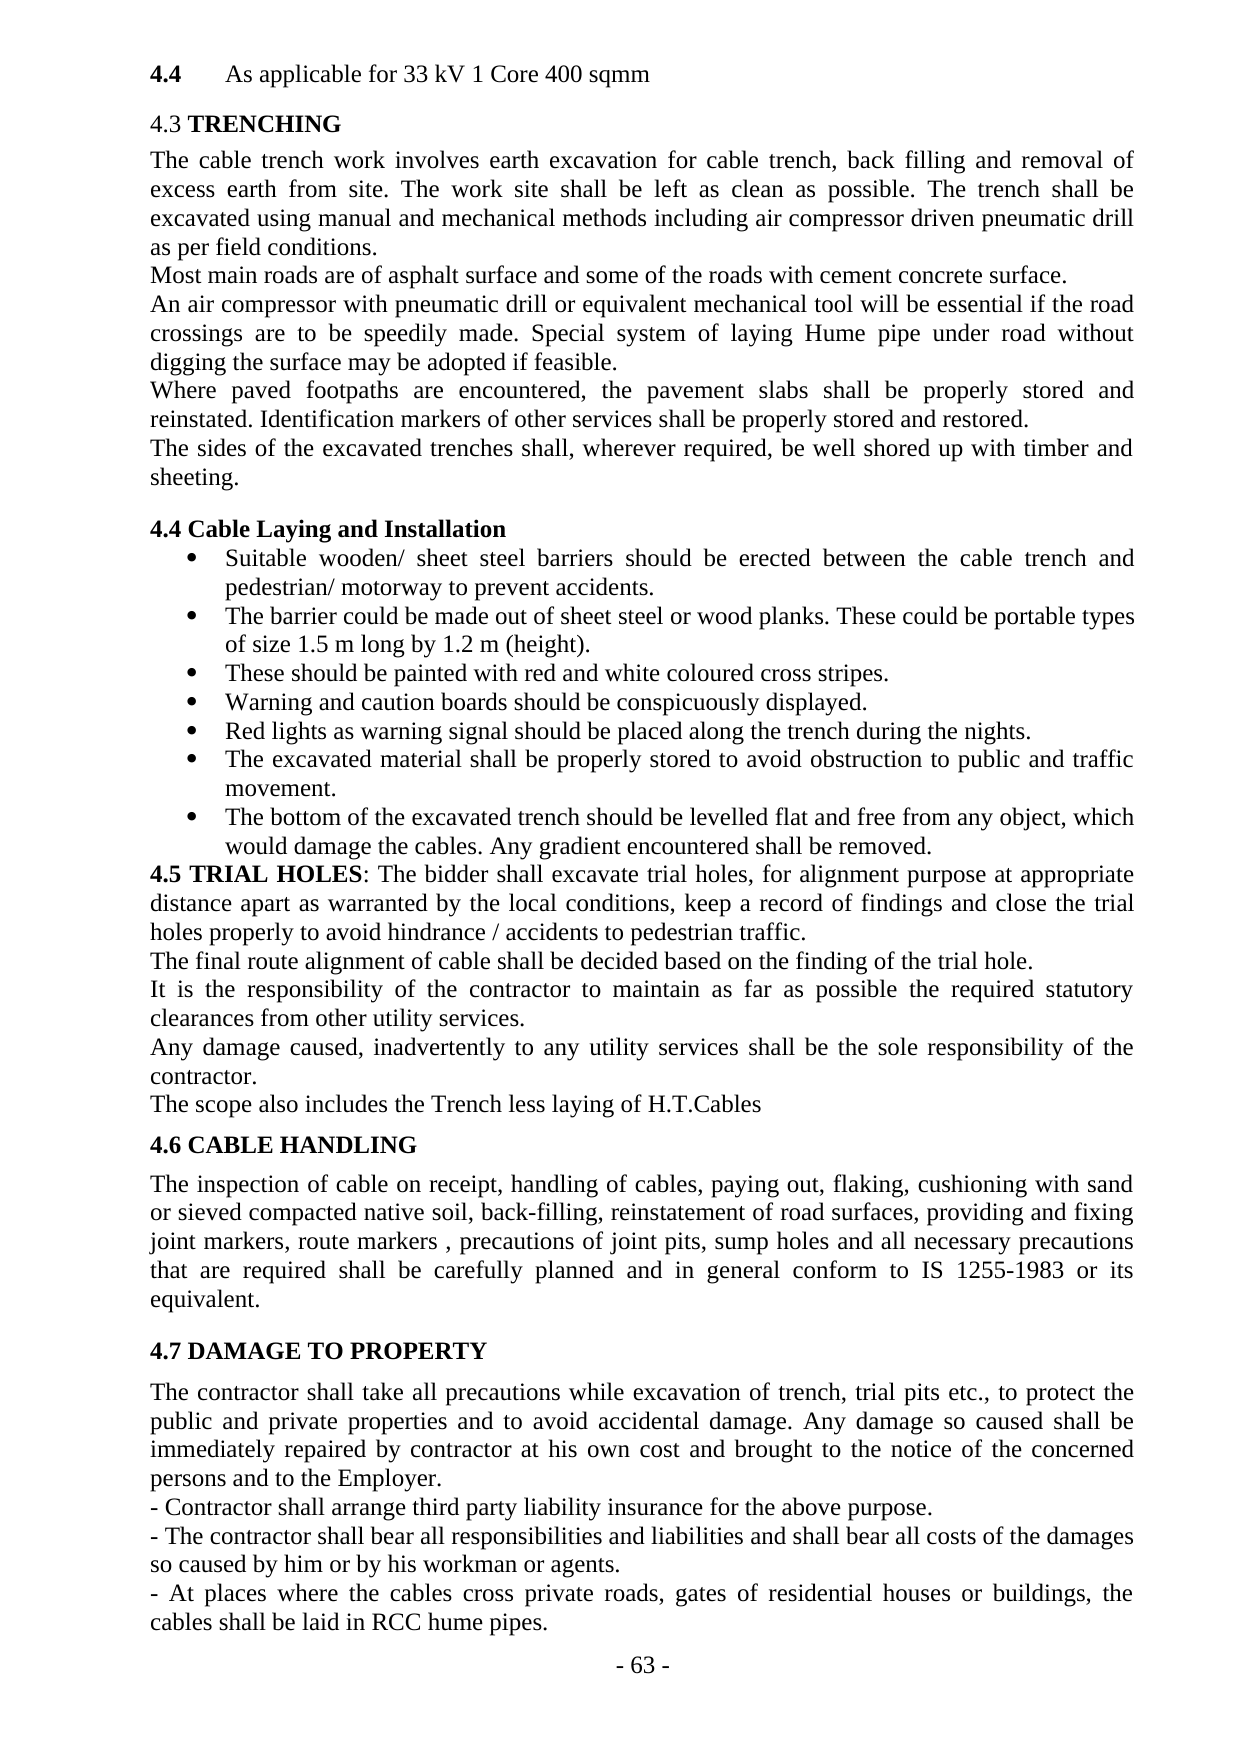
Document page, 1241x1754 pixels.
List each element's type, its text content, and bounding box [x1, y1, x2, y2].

text Most main roads are of asphalt surface and some of the roads with cement concrete surface. [150, 261, 1135, 289]
list These should be painted with red and white coloured cross stripes. [187, 658, 1135, 687]
text The final route alignment of cable shall be decided based on the finding of the trial hole. [150, 946, 1135, 974]
text The inspection of cable on receipt, handling of cables, paying out, flaking, cushioning with sand or sieved compacted native soil, back-filling, reinstatement of road surfaces, providing and fixing joint markers, route markers , precautions of joint pits, sump holes and all necessary precautions that are required shall be carefully planned and in general conform to IS 1255-1983 or its equivalent. [150, 1169, 1135, 1312]
list Suitable wooden/ sheet steel barriers should be erected between the cable trench and pedestrian/ motorway to prevent accidents. [187, 543, 1135, 601]
text - The contractor shall bear all responsibilities and liabilities and shall bear all costs of the damages so caused by him or by his workman or agents. [150, 1521, 1135, 1578]
text 4.5 TRIAL HOLES: The bidder shall excavate trial holes, for alignment purpose at appropriate distance apart as warranted by the local conditions, keep a record of findings and close the trial holes properly to avoid hindrance / accidents to pedestrian traffic. [150, 859, 1135, 946]
list Warning and caution boards should be conspicuously displayed. [187, 687, 1135, 716]
list Red lights as warning signal should be placed along the trench during the nights. [187, 716, 1135, 744]
text - Contractor shall arrange third party liability insurance for the above purpose. [150, 1492, 1135, 1521]
list The excavated material shall be properly stored to avoid obstruction to public and traffic movement. [187, 744, 1135, 802]
text The sides of the excavated trenches shall, wherever required, be well shored up with timber and sheeting. [150, 433, 1135, 491]
text An air compressor with pneumatic drill or equivalent mechanical tool will be essential if the road crossings are to be speedily made. Special system of laying Hume pipe under road without digging the surface may be adopted if feasible. [150, 289, 1135, 376]
text Where paved footpaths are encountered, the pavement slabs shall be properly stored and reinstated. Identification markers of other services shall be properly stored and restored. [150, 376, 1135, 433]
list The bottom of the excavated trench should be levelled flat and free from any object, which would damage the cables. Any gradient encountered shall be removed. [187, 802, 1135, 859]
text - At places where the cables cross private roads, gates of residential houses or buildings, the cables shall be laid in RCC hume pipes. [150, 1578, 1135, 1636]
list As applicable for 33 kV 1 Core 400 sqmm [150, 59, 1135, 88]
list The barrier could be made out of sheet steel or wood planks. These could be portable types of size 1.5 m long by 1.2 m (height). [187, 601, 1135, 658]
text The scope also includes the Trench less laying of H.T.Cables [150, 1089, 1135, 1118]
text 4.3 TRENCHING [150, 109, 1135, 138]
text It is the responsibility of the contractor to maintain as far as possible the required statutory clearances from other utility services. [150, 974, 1135, 1032]
text 4.4 Cable Laying and Installation [150, 514, 1135, 543]
text The cable trench work involves earth excavation for cable trench, back filling and removal of excess earth from site. The work site shall be left as clean as possible. The trench shall be excavated using manual and mechanical methods including air compressor driven pneumatic drill as per field conditions. [150, 146, 1135, 261]
text 4.7 DAMAGE TO PROPERTY [150, 1336, 1135, 1365]
text 4.6 CABLE HANDLING [150, 1130, 1135, 1159]
text The contractor shall take all precautions while excavation of trench, trial pits etc., to protect the public and private properties and to avoid accidental damage. Any damage so caused shall be immediately repaired by contractor at his own cost and brought to the notice of the concerned persons and to the Employer. [150, 1377, 1135, 1492]
text Any damage caused, inadvertently to any utility services shall be the sole responsibility of the contractor. [150, 1032, 1135, 1089]
